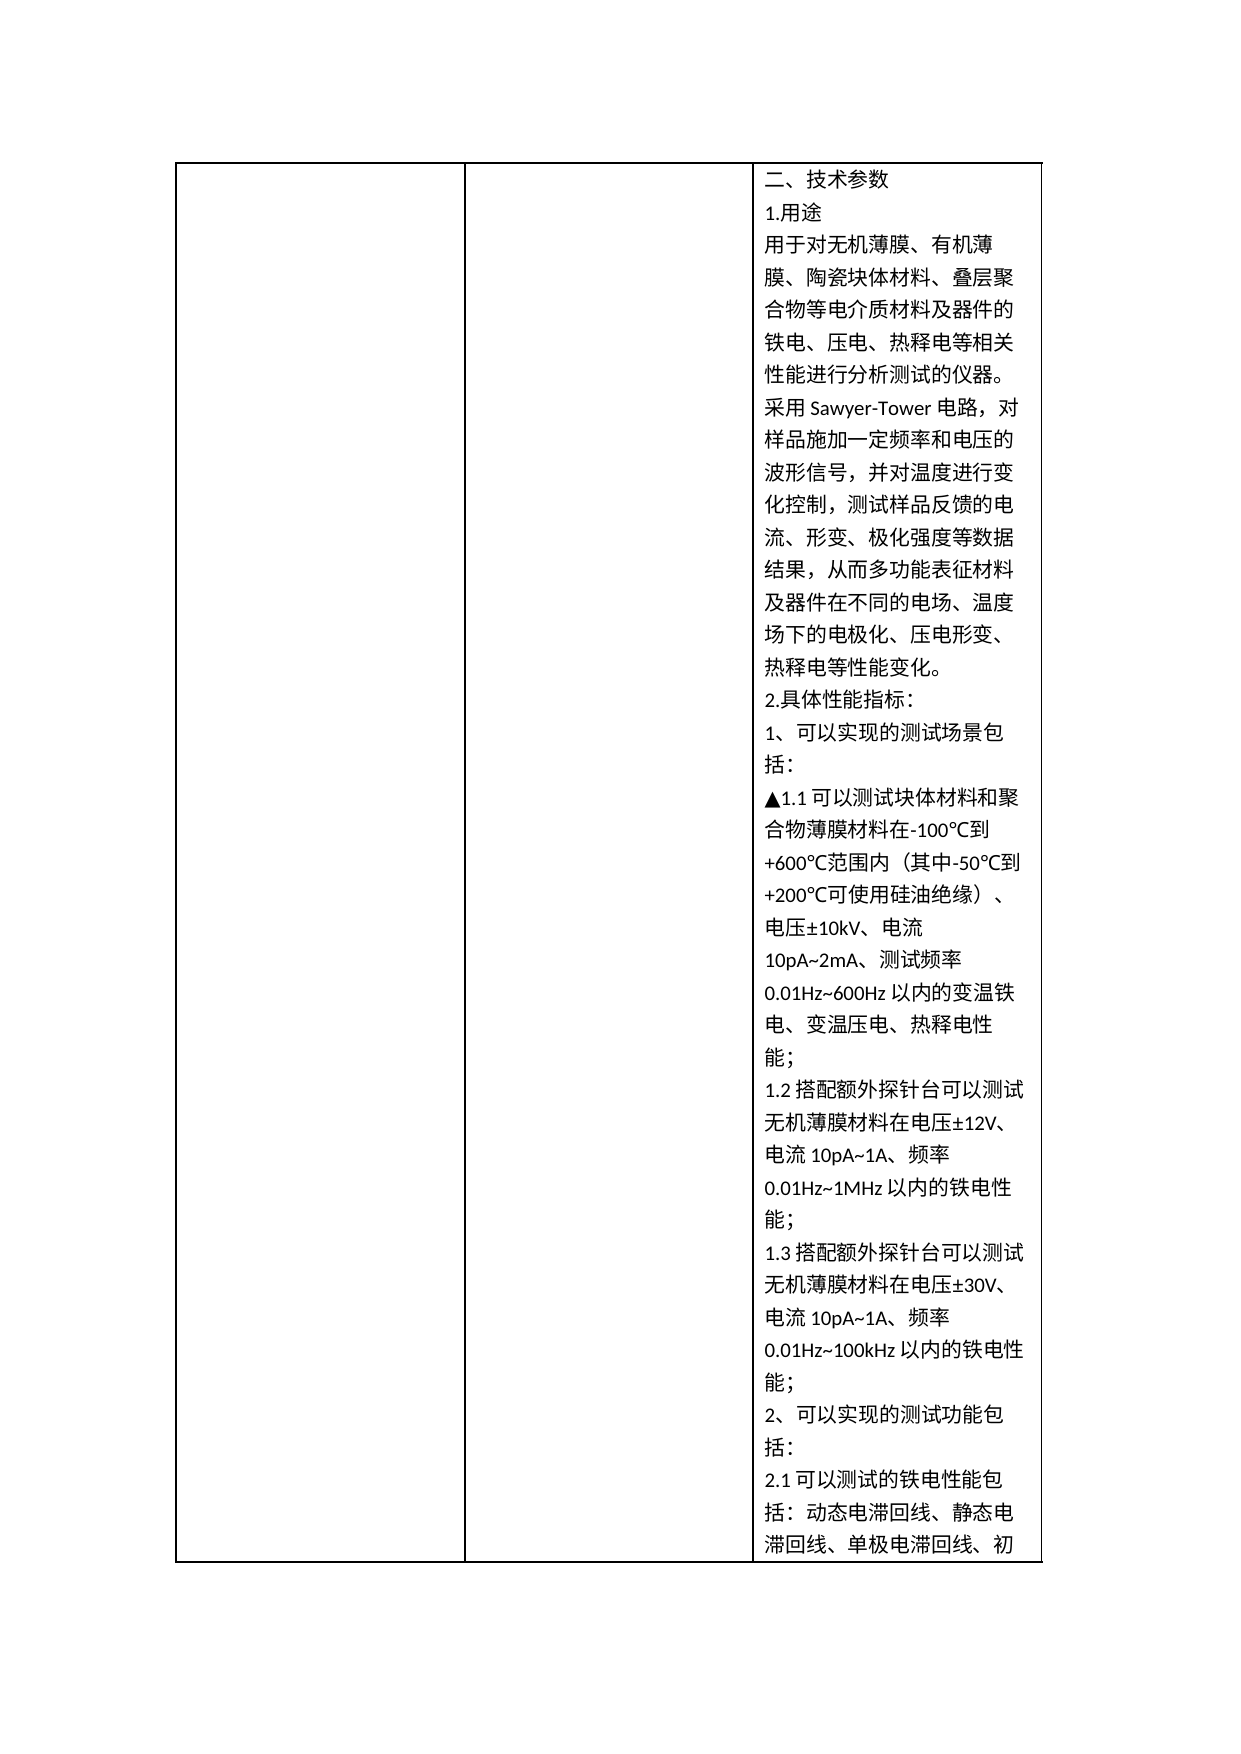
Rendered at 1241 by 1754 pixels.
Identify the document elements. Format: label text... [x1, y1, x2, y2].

table_cell [177, 164, 464, 1561]
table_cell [754, 164, 1041, 1561]
table_cell 1 [466, 164, 752, 1561]
